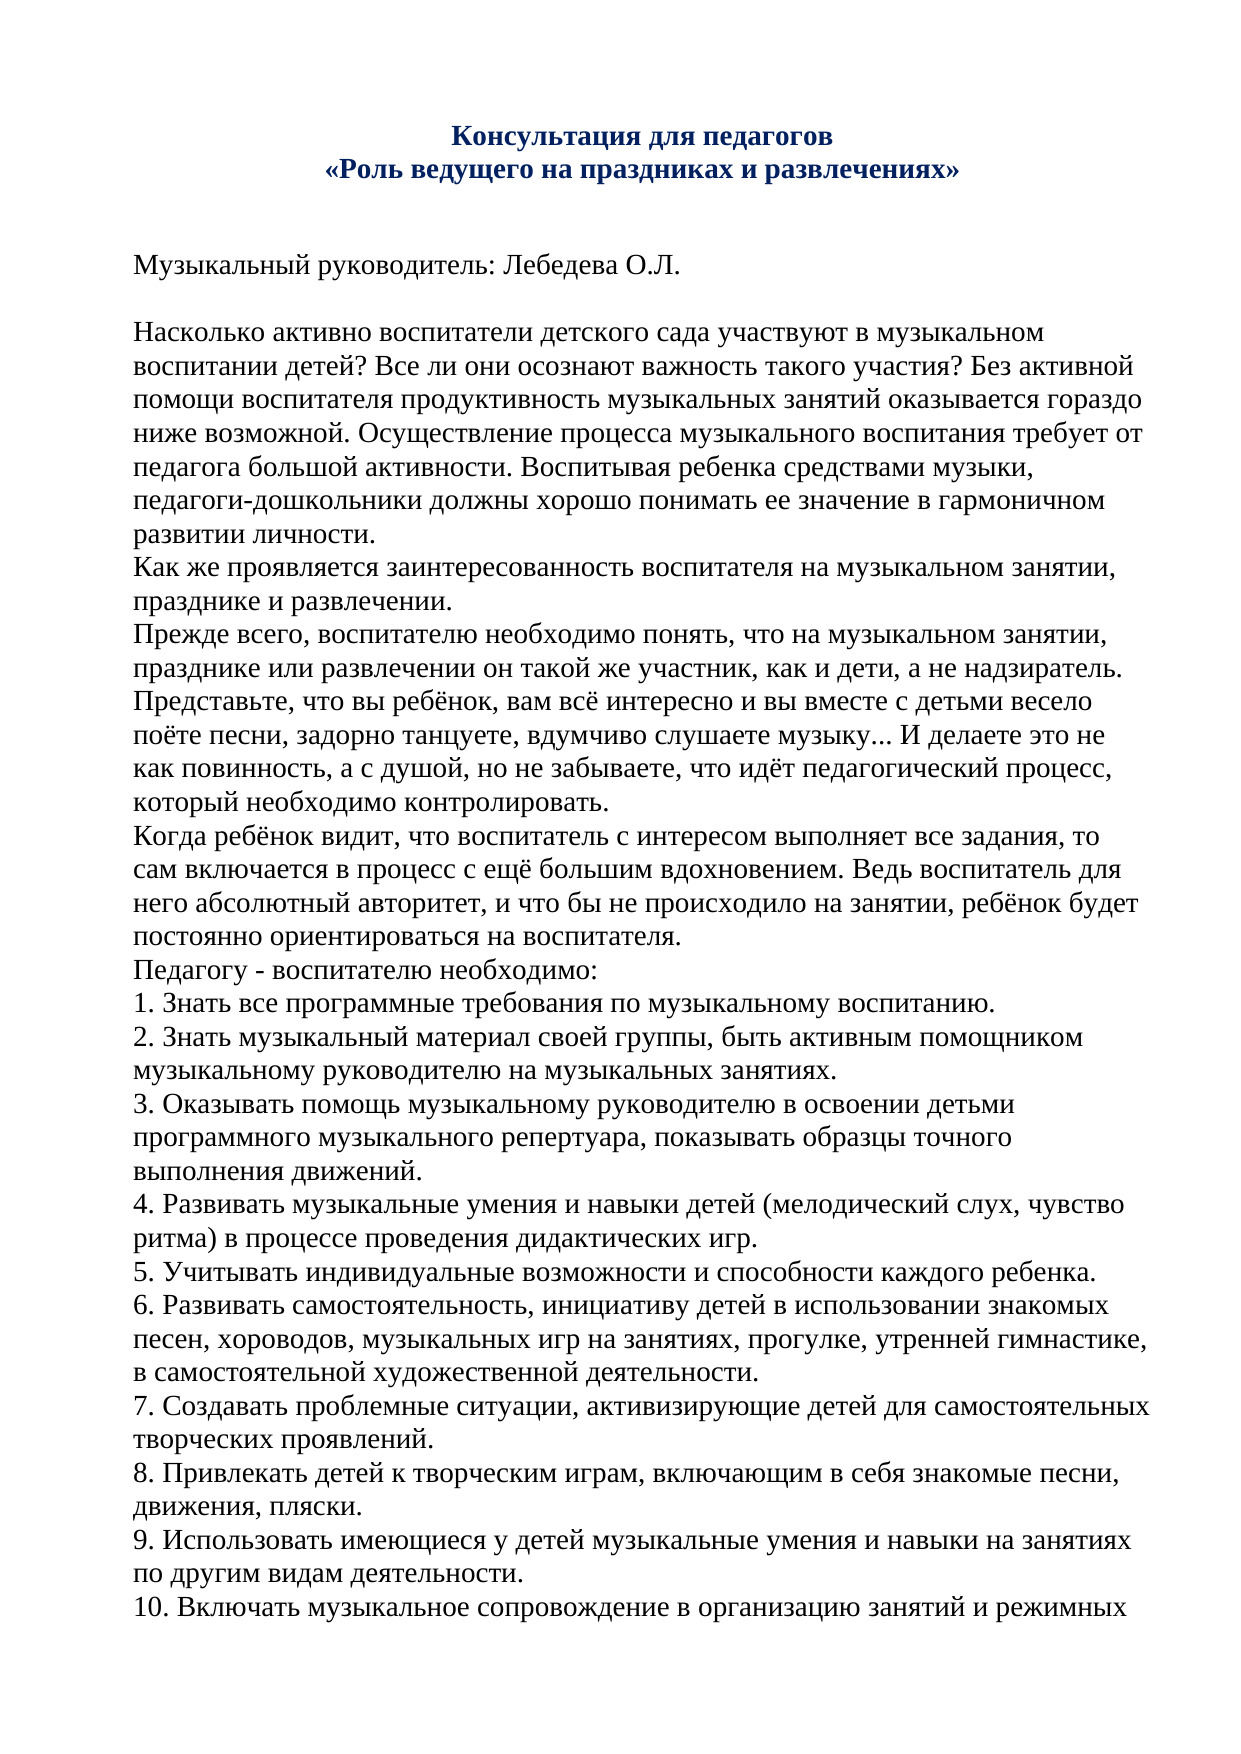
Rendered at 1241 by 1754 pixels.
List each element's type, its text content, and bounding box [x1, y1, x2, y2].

text «Роль ведущего на праздниках и развлечениях» [133, 152, 1152, 214]
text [133, 314, 1152, 1623]
text Консультация для педагогов [133, 118, 1152, 152]
text Музыкальный руководитель: Лебедева О.Л. [133, 247, 1152, 281]
